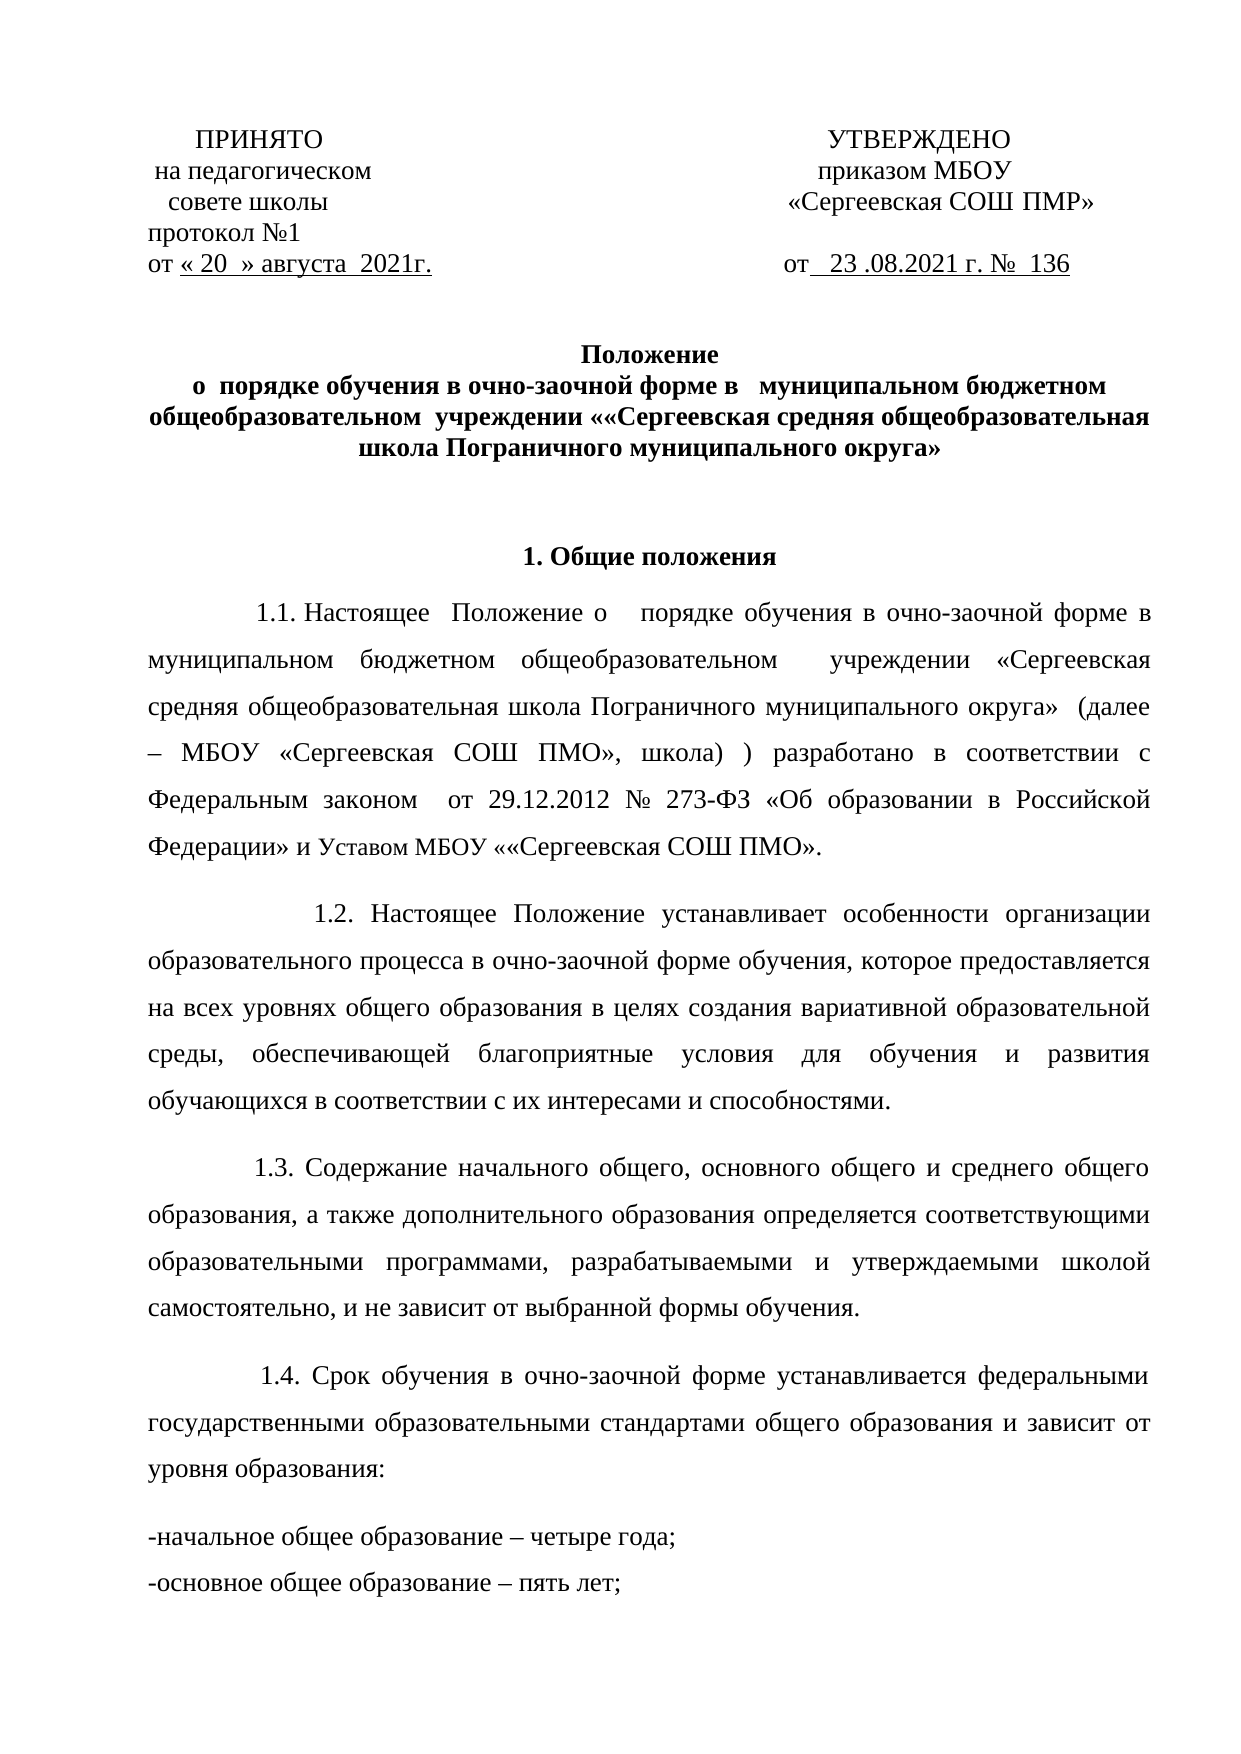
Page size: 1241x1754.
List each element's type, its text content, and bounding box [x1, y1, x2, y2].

text 1.2. Настоящее Положение устанавливает особенности организации образовательного процесса в очно-заочной форме обучения, которое предоставляется на всех уровнях общего образования в целях создания вариативной образовательной среды, обеспечивающей благоприятные условия для обучения и развития обучающихся в соответствии с их интересами и способностями. [148, 897, 1152, 1115]
text 1.3. Содержание начального общего, основного общего и среднего общего образования, а также дополнительного образования определяется соответствующими образовательными программами, разрабатываемыми и утверждаемыми школой самостоятельно, и не зависит от выбранной формы обучения. [148, 1151, 1152, 1323]
text 1.1. Настоящее Положение о порядке обучения в очно-заочной форме в муниципальном бюджетном общеобразовательном учреждении «Сергеевская средняя общеобразовательная школа Пограничного муниципального округа» (далее – МБОУ «Сергеевская СОШ ПМО», школа) ) разработано в соответствии с Федеральным законом от 29.12.2012 № 273-ФЗ «Об образовании в Российской Федерации» и Уставом МБОУ ««Сергеевская СОШ ПМО». [148, 596, 1152, 861]
text ПРИНЯТО УТВЕРЖДЕНО [148, 123, 1152, 154]
text 1.4. Срок обучения в очно-заочной форме устанавливается федеральными государственными образовательными стандартами общего образования и зависит от уровня образования: [148, 1359, 1152, 1483]
text на педагогическом приказом МБОУ [148, 154, 1152, 185]
text -начальное общее образование – четыре года; [148, 1520, 1133, 1551]
text Положение о порядке обучения в очно-заочной форме в муниципальном бюджетном общеобразовательном учреждении ««Сергеевская средняя общеобразовательная школа Пограничного муниципального округа» [148, 338, 1152, 462]
text -основное общее образование – пять лет; [148, 1566, 1133, 1598]
text 1. Общие положения [148, 540, 1152, 571]
text совете школы «Сергеевская СОШ ПМР» протокол №1 от « 20 » августа 2021г. от 23 .08.2021 г. № 136 [148, 185, 1152, 279]
